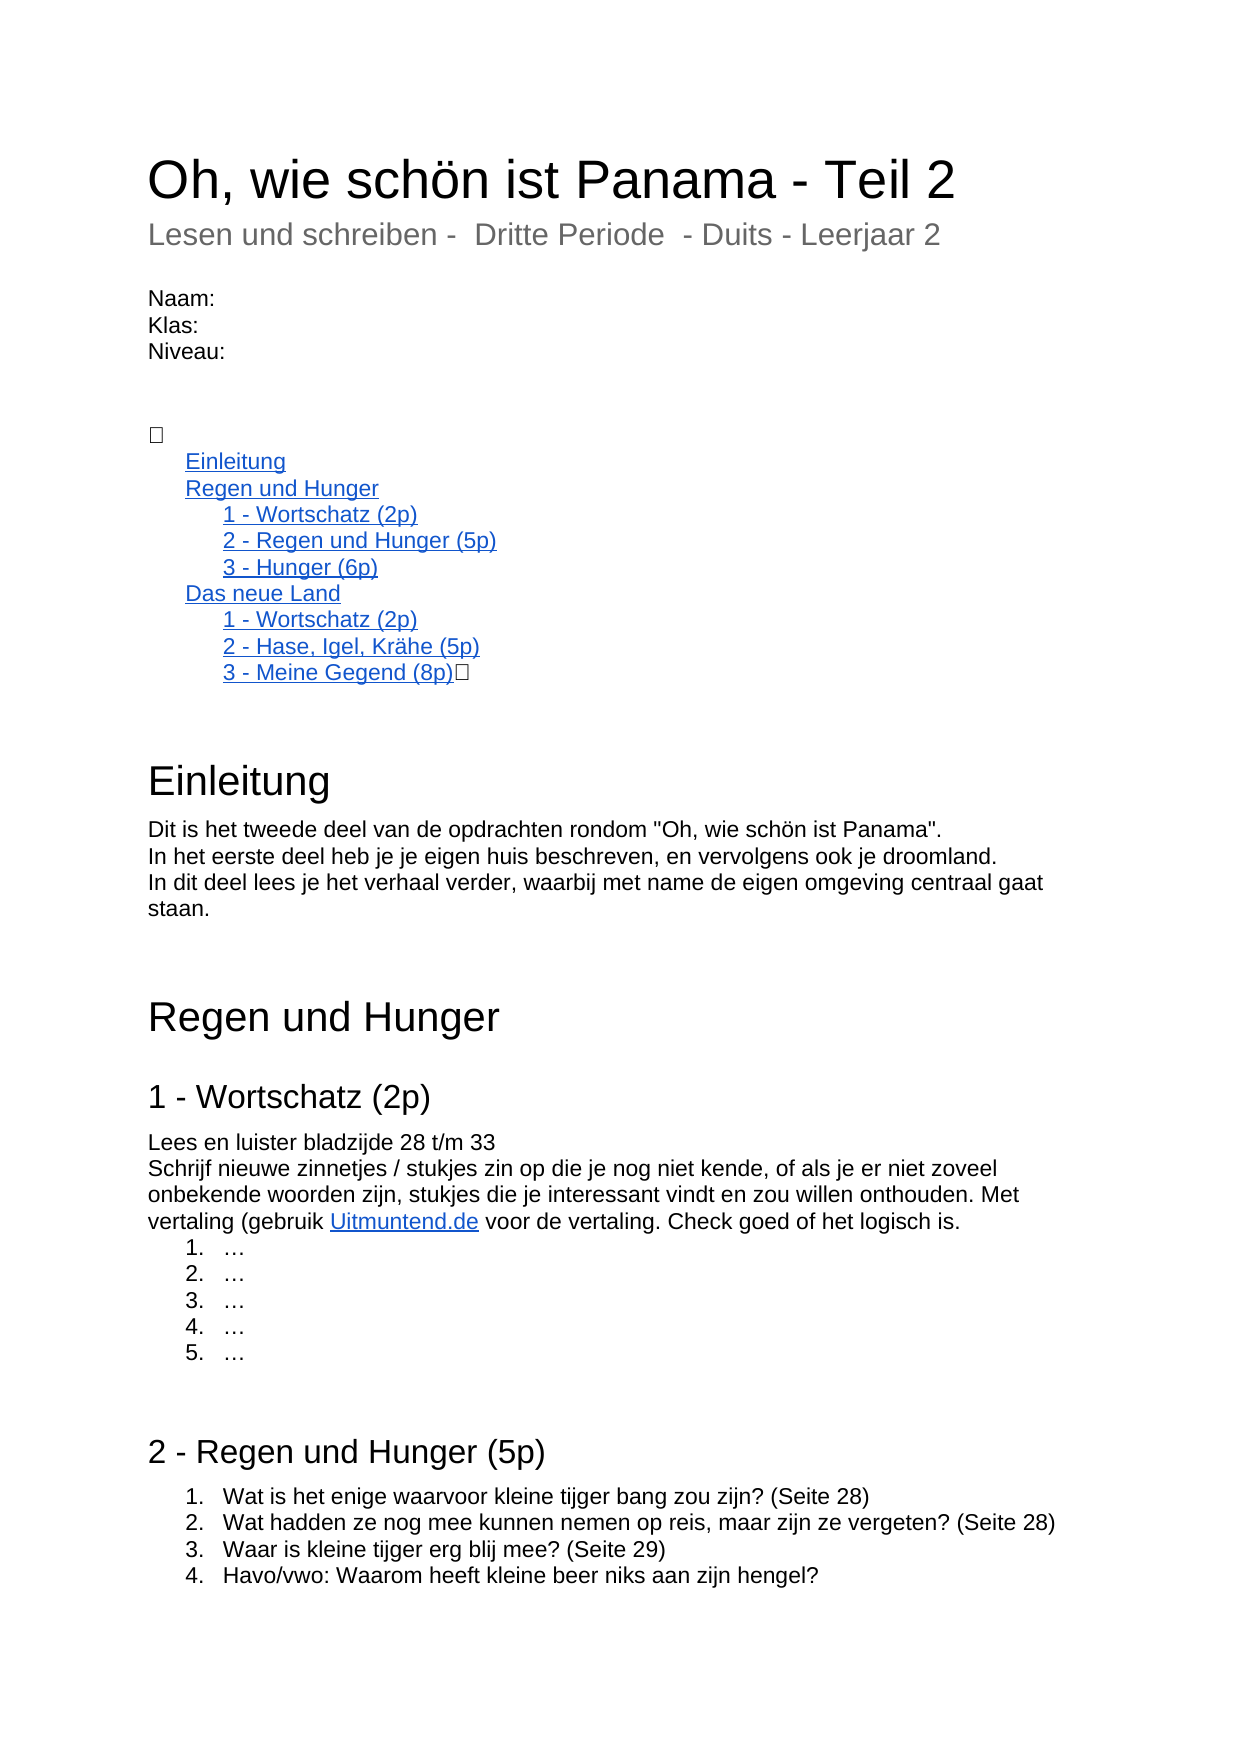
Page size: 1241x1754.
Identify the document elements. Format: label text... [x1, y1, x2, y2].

list Havo/vwo: Waarom heeft kleine beer niks aan zijn hengel? [185, 1562, 1093, 1588]
text 1 - Wortschatz (2p) [223, 606, 1093, 633]
text 2 - Regen und Hunger (5p) [148, 1432, 1093, 1470]
text Regen und Hunger [148, 992, 1093, 1040]
list … [185, 1339, 1093, 1366]
text In het eerste deel heb je je eigen huis beschreven, en vervolgens ook je droomland. [148, 843, 1093, 869]
text Niveau: [148, 338, 1093, 364]
list Wat is het enige waarvoor kleine tijger bang zou zijn? (Seite 28) [185, 1483, 1093, 1509]
text 2 - Regen und Hunger (5p) [223, 527, 1093, 554]
list Waar is kleine tijger erg blij mee? (Seite 29) [185, 1536, 1093, 1562]
list … [185, 1313, 1093, 1339]
text Naam: [148, 285, 1093, 312]
list … [185, 1287, 1093, 1313]
text Lesen und schreiben - Dritte Periode - Duits - Leerjaar 2 [148, 216, 1093, 252]
text Einleitung [148, 756, 1093, 804]
text 3 - Meine Gegend (8p) [223, 659, 1093, 686]
text 3 - Hunger (6p) [223, 554, 1093, 580]
text Oh, wie schön ist Panama - Teil 2 [148, 148, 1093, 210]
text Klas: [148, 312, 1093, 338]
text 1 - Wortschatz (2p) [223, 501, 1093, 527]
text Regen und Hunger [185, 475, 1093, 501]
text Einleitung [185, 448, 1093, 475]
text Schrijf nieuwe zinnetjes / stukjes zin op die je nog niet kende, of als je er niet zoveel onbekende woorden zijn, stukjes die je interessant vindt en zou willen onthouden. Met vertaling (gebruik Uitmuntend.de voor de vertaling. Check goed of het logisch is. [148, 1155, 1093, 1234]
text 1 - Wortschatz (2p) [148, 1078, 1093, 1116]
text  [148, 364, 1093, 448]
text 2 - Hase, Igel, Krähe (5p) [223, 633, 1093, 659]
text In dit deel lees je het verhaal verder, waarbij met name de eigen omgeving centraal gaat staan. [148, 869, 1093, 922]
list … [185, 1234, 1093, 1260]
text Dit is het tweede deel van de opdrachten rondom "Oh, wie schön ist Panama". [148, 816, 1093, 843]
text Lees en luister bladzijde 28 t/m 33 [148, 1128, 1093, 1155]
list … [185, 1260, 1093, 1287]
list Wat hadden ze nog mee kunnen nemen op reis, maar zijn ze vergeten? (Seite 28) [185, 1509, 1093, 1536]
text Das neue Land [185, 580, 1093, 606]
